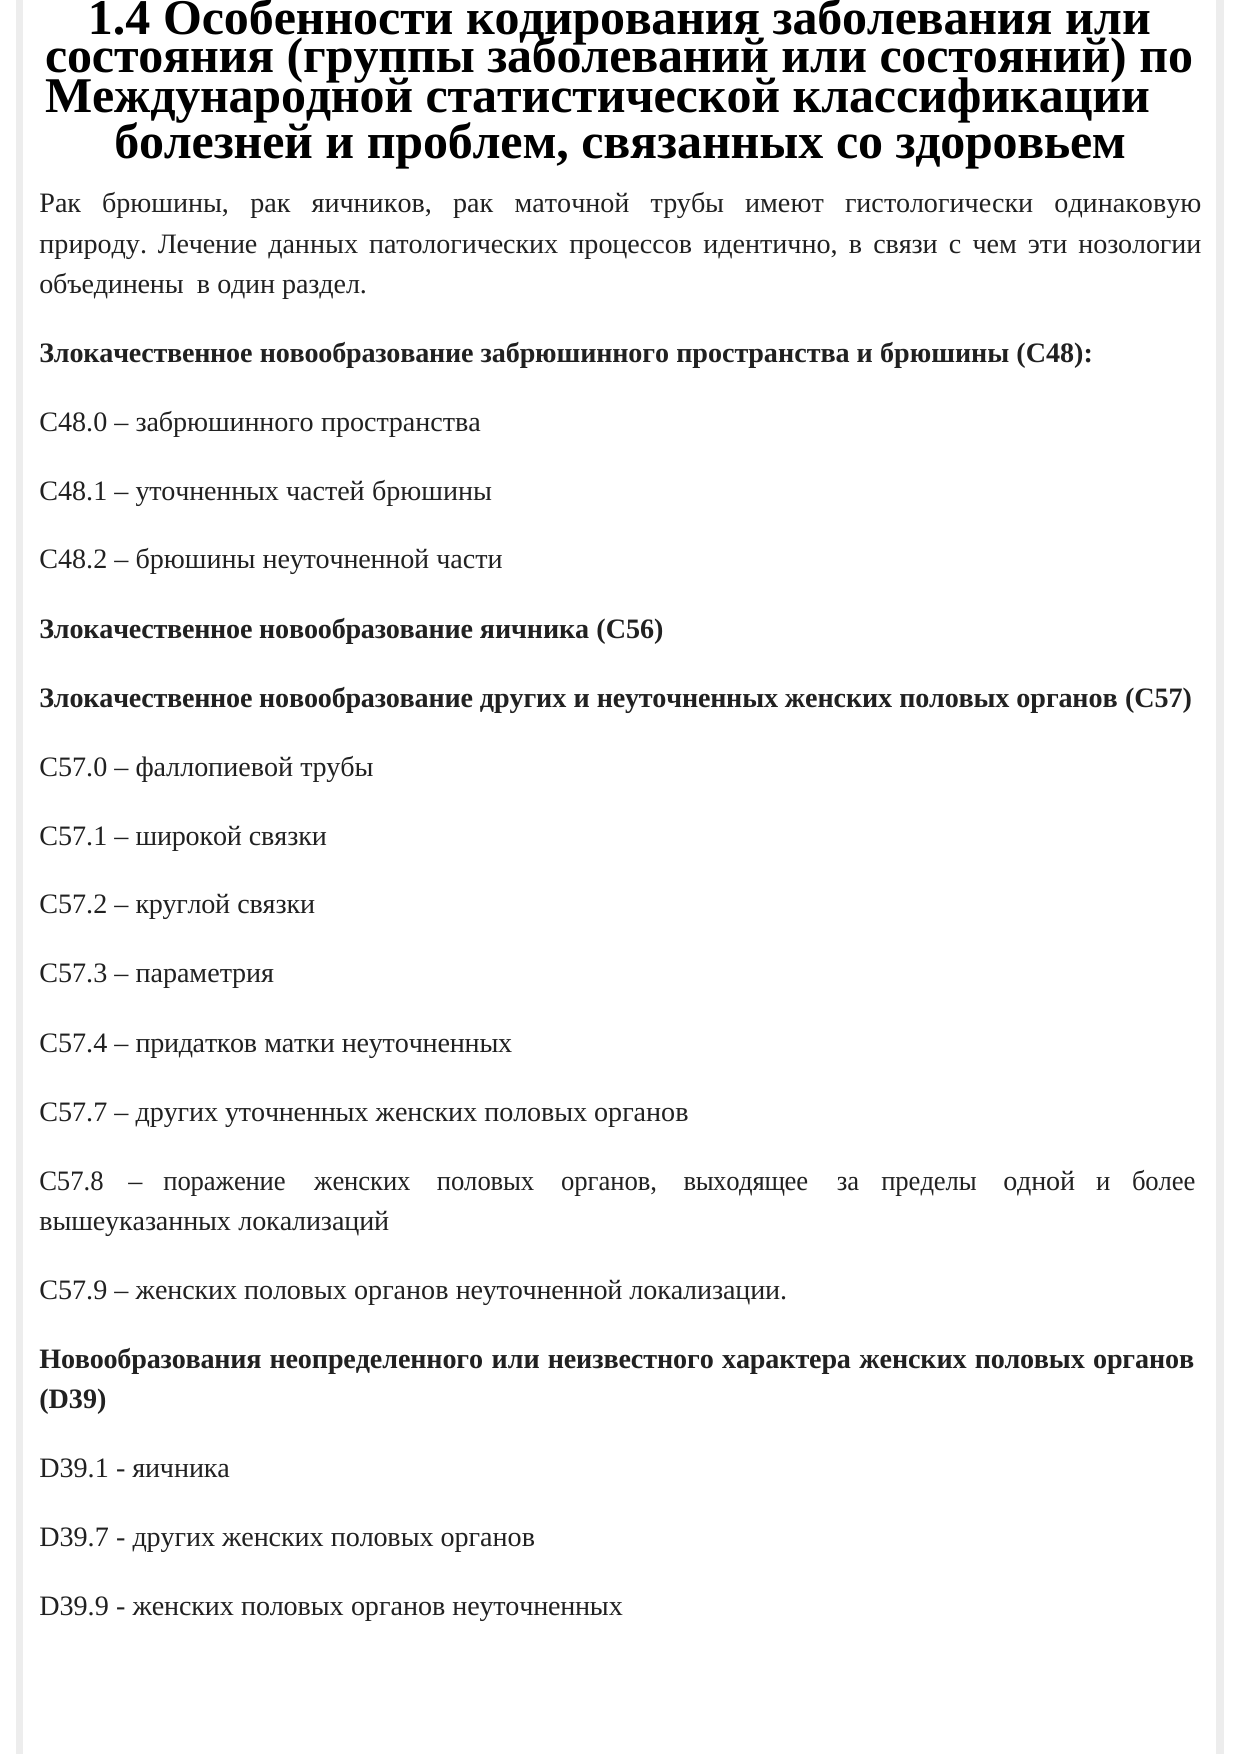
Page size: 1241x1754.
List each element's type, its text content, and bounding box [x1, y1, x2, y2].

text D39.1 - яичника [39, 1451, 1236, 1483]
subtitle Особенности кодирования заболевания или состояния (группы заболеваний или состояний) по Международной статистической классификации [45, 3, 1196, 123]
text Рак брюшины, рак яичников, рак маточной трубы имеют гистологически одинаковую природу. Лечение данных патологических процессов идентично, в связи с чем эти нозологии объединены в один раздел. [39, 186, 1201, 300]
subtitle Новообразования неопределенного или неизвестного характера женских половых органов (D39) [39, 1342, 1201, 1414]
text C57.4 – придатков матки неуточненных [39, 1026, 1236, 1058]
subtitle Злокачественное новообразование яичника (C56) [39, 612, 1236, 645]
subtitle Злокачественное новообразование забрюшинного пространства и брюшины (C48): [39, 336, 1236, 368]
text C57.9 – женских половых органов неуточненной локализации. [39, 1273, 1236, 1305]
text болезней и проблем, связанных со здоровьем [112, 123, 1128, 167]
text C57.7 – других уточненных женских половых органов [39, 1095, 1236, 1127]
text C57.8 – поражение женских половых органов, выходящее за пределы одной и более вышеуказанных локализаций [39, 1164, 1200, 1236]
text D39.9 - женских половых органов неуточненных [39, 1589, 1236, 1621]
text D39.7 - других женских половых органов [39, 1520, 1236, 1552]
text C48.0 – забрюшинного пространства C48.1 – уточненных частей брюшины C48.2 – брюшины неуточненной части [39, 405, 546, 575]
text Злокачественное новообразование других и неуточненных женских половых органов (C57) [39, 681, 1236, 713]
text C57.0 – фаллопиевой трубы C57.1 – широкой связки C57.2 – круглой связки C57.3 – параметрия [39, 750, 379, 988]
